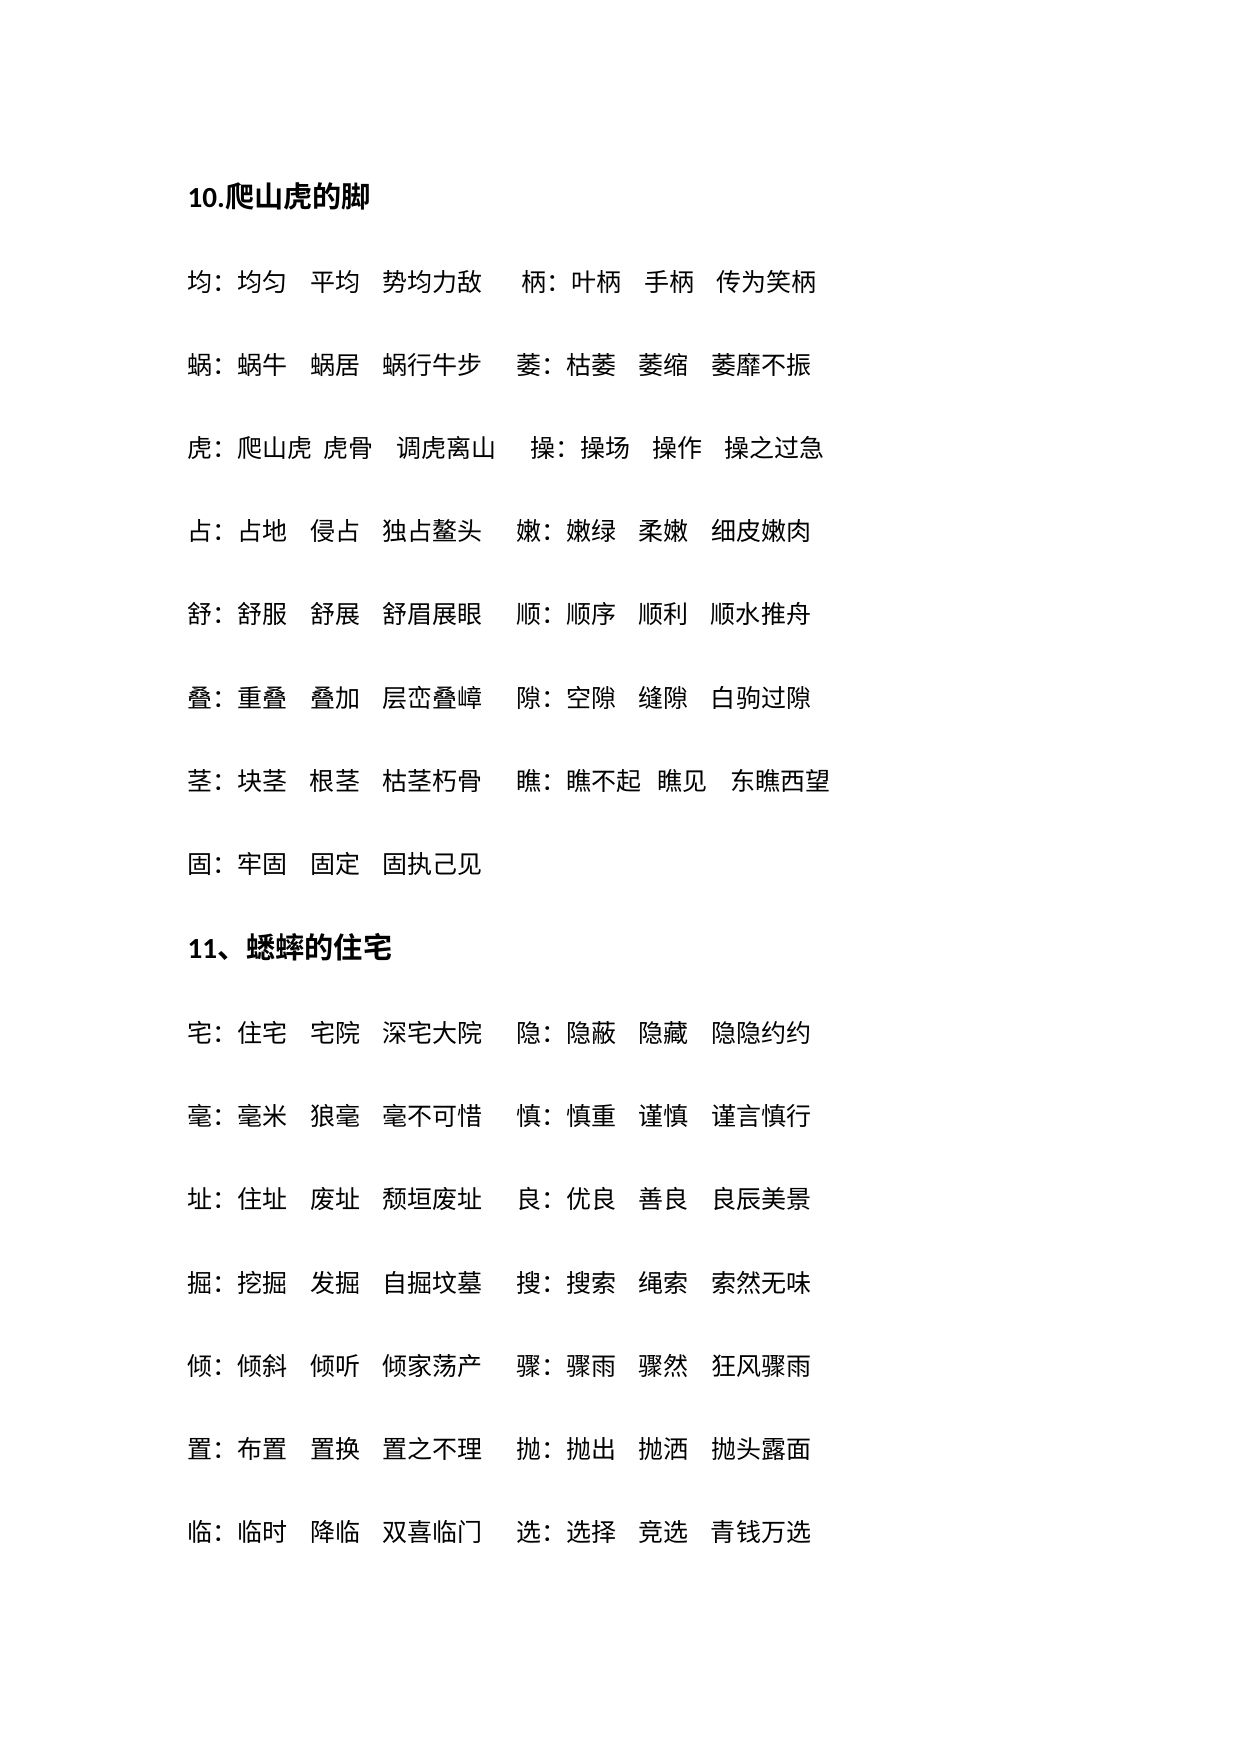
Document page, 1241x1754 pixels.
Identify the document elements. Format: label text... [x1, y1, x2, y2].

text 11、蟋蟀的住宅 [187, 913, 1053, 978]
text 宅：住宅 宅院 深宅大院 隐：隐蔽 隐藏 隐隐约约 [187, 999, 1053, 1064]
text 茎：块茎 根茎 枯茎朽骨 瞧：瞧不起 瞧见 东瞧西望 [187, 747, 1053, 812]
text 10.爬山虎的脚 [187, 162, 1053, 227]
text 毫：毫米 狼毫 毫不可惜 慎：慎重 谨慎 谨言慎行 [187, 1082, 1053, 1147]
text 掘：挖掘 发掘 自掘坟墓 搜：搜索 绳索 索然无味 [187, 1249, 1053, 1314]
text 占：占地 侵占 独占鳌头 嫩：嫩绿 柔嫩 细皮嫩肉 [187, 497, 1053, 562]
text 叠：重叠 叠加 层峦叠嶂 隙：空隙 缝隙 白驹过隙 [187, 664, 1053, 729]
text 址：住址 废址 颓垣废址 良：优良 善良 良辰美景 [187, 1166, 1053, 1231]
text 蜗：蜗牛 蜗居 蜗行牛步 萎：枯萎 萎缩 萎靡不振 [187, 331, 1053, 396]
text 舒：舒服 舒展 舒眉展眼 顺：顺序 顺利 顺水推舟 [187, 581, 1053, 646]
text 临：临时 降临 双喜临门 选：选择 竞选 青钱万选 [187, 1498, 1053, 1563]
text 虎：爬山虎 虎骨 调虎离山 操：操场 操作 操之过急 [187, 414, 1053, 479]
text 固：牢固 固定 固执己见 [187, 830, 1053, 895]
text 倾：倾斜 倾听 倾家荡产 骤：骤雨 骤然 狂风骤雨 [187, 1332, 1053, 1397]
text 置：布置 置换 置之不理 抛：抛出 抛洒 抛头露面 [187, 1415, 1053, 1480]
text 均：均匀 平均 势均力敌 柄：叶柄 手柄 传为笑柄 [187, 248, 1053, 313]
